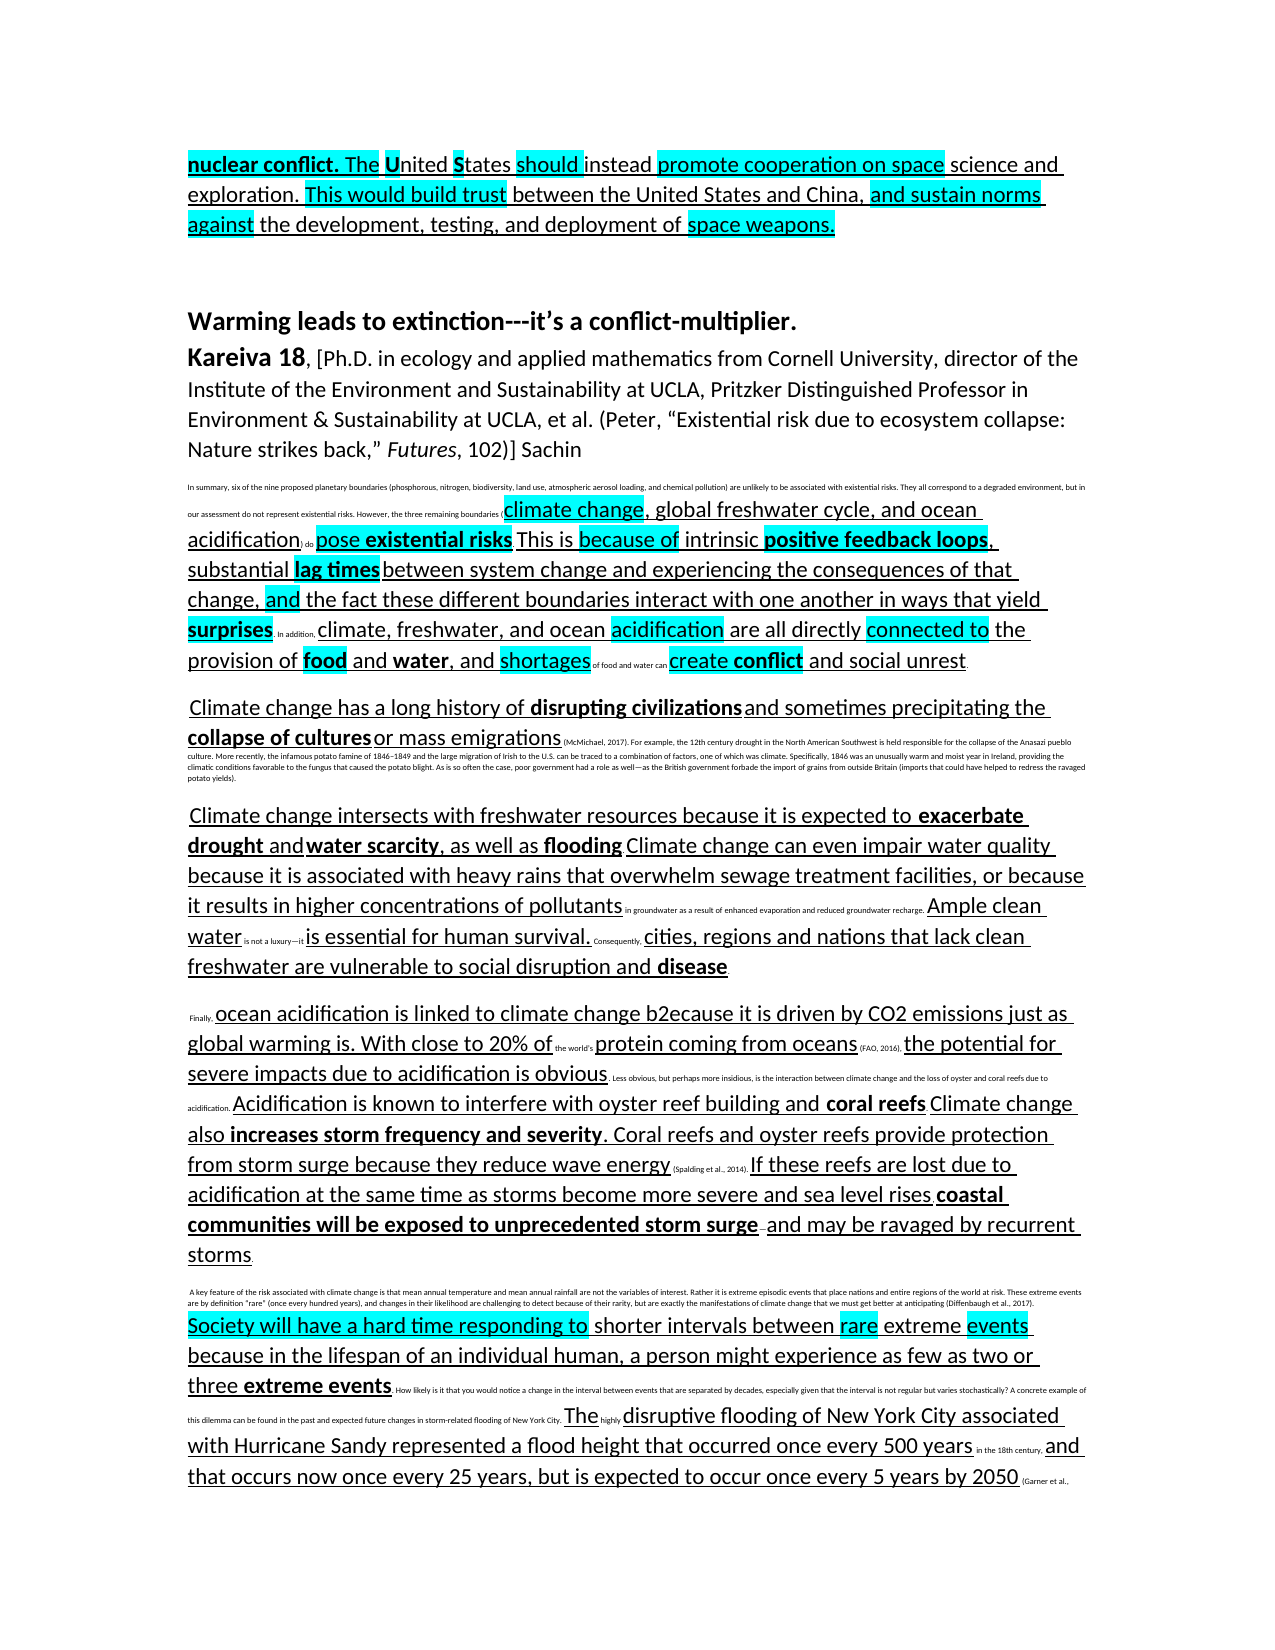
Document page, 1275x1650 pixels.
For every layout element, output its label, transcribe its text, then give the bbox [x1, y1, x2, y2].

text Climate change has a long history of disrupting civilizations and sometimes precipitating the collapse of cultures or mass emigrations (McMichael, 2017). For example, the 12th century drought in the North American Southwest is held responsible for the collapse of the Anasazi pueblo culture. More recently, the infamous potato famine of 1846–1849 and the large migration of Irish to the U.S. can be traced to a combination of factors, one of which was climate. Specifically, 1846 was an unusually warm and moist year in Ireland, providing the climatic conditions favorable to the fungus that caused the potato blight. As is so often the case, poor government had a role as well—as the British government forbade the import of grains from outside Britain (imports that could have helped to redress the ravaged potato yields). [187, 693, 1087, 784]
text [187, 150, 1087, 238]
subtitle Warming leads to extinction---it’s a conflict-multiplier. [187, 304, 1087, 337]
text Kareiva 18, [Ph.D. in ecology and applied mathematics from Cornell University, director of the Institute of the Environment and Sustainability at UCLA, Pritzker Distinguished Professor in Environment & Sustainability at UCLA, et al. (Peter, “Existential risk due to ecosystem collapse: Nature strikes back,” Futures, 102)] Sachin [187, 340, 1087, 463]
text Finally, ocean acidification is linked to climate change b2ecause it is driven by CO2 emissions just as global warming is. With close to 20% of the world’s protein coming from oceans (FAO, 2016), the potential for severe impacts due to acidification is obvious. Less obvious, but perhaps more insidious, is the interaction between climate change and the loss of oyster and coral reefs due to acidification. Acidification is known to interfere with oyster reef building and coral reefs. Climate change also increases storm frequency and severity. Coral reefs and oyster reefs provide protection from storm surge because they reduce wave energy (Spalding et al., 2014). If these reefs are lost due to acidification at the same time as storms become more severe and sea level rises, coastal communities will be exposed to unprecedented storm surge—and may be ravaged by recurrent storms. [187, 999, 1087, 1269]
text Climate change intersects with freshwater resources because it is expected to exacerbate drought and water scarcity, as well as flooding. Climate change can even impair water quality because it is associated with heavy rains that overwhelm sewage treatment facilities, or because it results in higher concentrations of pollutants in groundwater as a result of enhanced evaporation and reduced groundwater recharge. Ample clean water is not a luxury—it is essential for human survival. Consequently, cities, regions and nations that lack clean freshwater are vulnerable to social disruption and disease. [187, 801, 1087, 980]
text In summary, six of the nine proposed planetary boundaries (phosphorous, nitrogen, biodiversity, land use, atmospheric aerosol loading, and chemical pollution) are unlikely to be associated with existential risks. They all correspond to a degraded environment, but in our assessment do not represent existential risks. However, the three remaining boundaries (climate change, global freshwater cycle, and ocean acidification) do pose existential risks. This is because of intrinsic positive feedback loops, substantial lag times between system change and experiencing the consequences of that change, and the fact these different boundaries interact with one another in ways that yield surprises. In addition, climate, freshwater, and ocean acidification are all directly connected to the provision of food and water, and shortages of food and water can create conflict and social unrest. [187, 482, 1087, 674]
